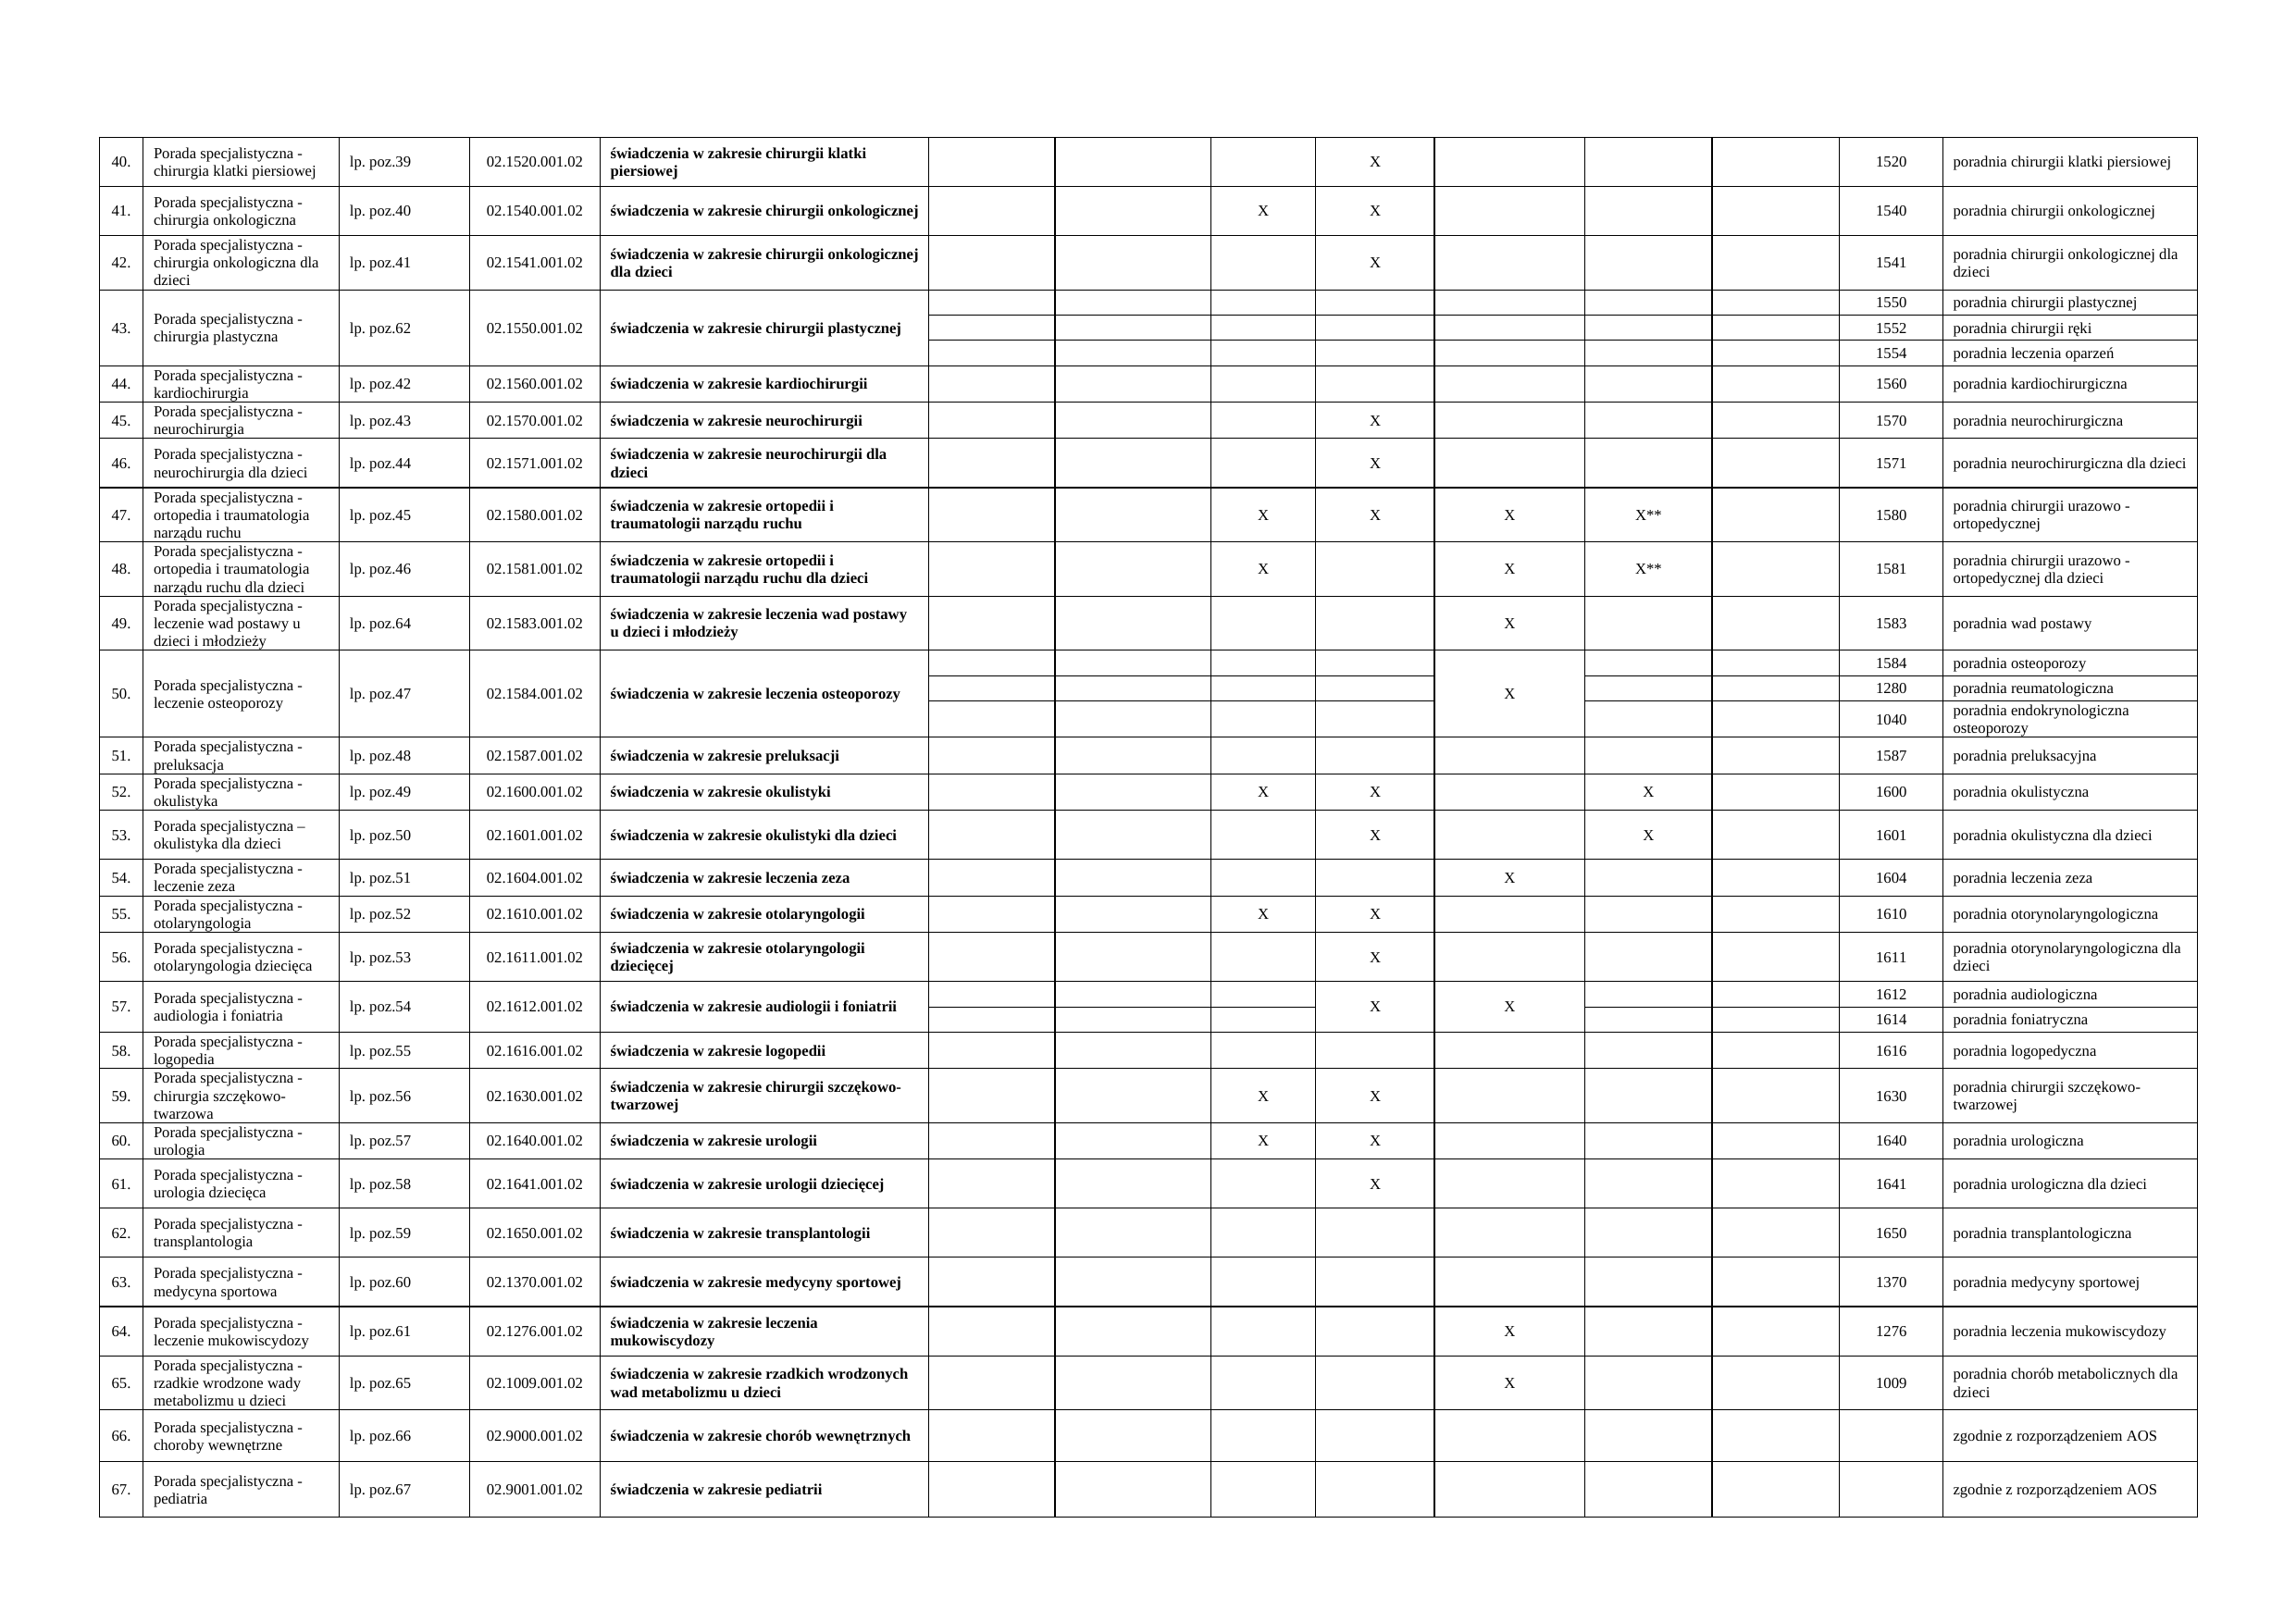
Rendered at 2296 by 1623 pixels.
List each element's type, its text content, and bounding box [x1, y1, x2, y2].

table_cell 02.1610.001.02 [470, 897, 600, 932]
table_cell [1316, 860, 1433, 895]
table_cell [1056, 316, 1210, 340]
table_cell Porada specjalistyczna - leczenie osteoporozy [143, 650, 339, 737]
table_cell świadczenia w zakresie ortopedii i traumatologii narządu ruchu [601, 489, 928, 541]
table_cell lp. poz.61 [340, 1307, 469, 1355]
table_cell 1601 [1840, 811, 1942, 859]
table_cell 1560 [1840, 366, 1942, 402]
table_cell [1211, 1208, 1315, 1257]
table_cell 1571 [1840, 439, 1942, 487]
table_cell 65. [100, 1357, 143, 1409]
table_cell [1435, 138, 1584, 186]
table_cell [1316, 366, 1433, 402]
table_cell poradnia neurochirurgiczna [1943, 403, 2197, 438]
table_cell [1056, 1357, 1210, 1409]
table_cell X [1316, 403, 1433, 438]
table_cell poradnia logopedyczna [1943, 1033, 2197, 1068]
table_cell [1435, 1208, 1584, 1257]
table_cell [1585, 1159, 1711, 1208]
table_cell lp. poz.44 [340, 439, 469, 487]
table_cell [1585, 1307, 1711, 1355]
table_cell [929, 236, 1054, 289]
table_cell [1211, 341, 1315, 365]
table_cell 59. [100, 1069, 143, 1122]
table_cell świadczenia w zakresie leczenia zeza [601, 860, 928, 895]
table_cell świadczenia w zakresie audiologii i foniatrii [601, 982, 928, 1032]
table_cell poradnia chirurgii szczękowo-twarzowej [1943, 1069, 2197, 1122]
table_cell [1713, 933, 1839, 981]
table_cell lp. poz.45 [340, 489, 469, 541]
table_cell poradnia chirurgii ręki [1943, 316, 2197, 340]
table_cell [1211, 597, 1315, 650]
table_cell [1713, 341, 1839, 365]
table_cell zgodnie z rozporządzeniem AOS [1943, 1410, 2197, 1461]
table_cell X [1316, 1069, 1433, 1122]
table_cell [1316, 316, 1433, 340]
table_cell 1583 [1840, 597, 1942, 650]
table_cell X [1211, 489, 1315, 541]
table_cell 56. [100, 933, 143, 981]
table_cell [1713, 489, 1839, 541]
table_cell [929, 676, 1054, 700]
table_cell Porada specjalistyczna - choroby wewnętrzne [143, 1410, 339, 1461]
table_cell Porada specjalistyczna - rzadkie wrodzone wady metabolizmu u dzieci [143, 1357, 339, 1409]
table_cell [1585, 403, 1711, 438]
table_cell [1056, 676, 1210, 700]
table_cell X [1435, 650, 1584, 737]
table_cell poradnia wad postawy [1943, 597, 2197, 650]
table_cell 1630 [1840, 1069, 1942, 1122]
table_cell lp. poz.52 [340, 897, 469, 932]
table_cell [929, 1208, 1054, 1257]
table_cell 44. [100, 366, 143, 402]
table_cell poradnia chirurgii plastycznej [1943, 291, 2197, 315]
table_cell [929, 933, 1054, 981]
table_cell [929, 489, 1054, 541]
table_cell [1211, 439, 1315, 487]
table_cell [1840, 1462, 1942, 1517]
table_cell 58. [100, 1033, 143, 1068]
table_cell [1435, 1159, 1584, 1208]
table_cell [1435, 341, 1584, 365]
table_cell X [1316, 187, 1433, 235]
table_cell 02.1540.001.02 [470, 187, 600, 235]
table_cell [1585, 1410, 1711, 1461]
table_cell [1056, 138, 1210, 186]
table_cell [1713, 138, 1839, 186]
table_cell świadczenia w zakresie chorób wewnętrznych [601, 1410, 928, 1461]
table_cell [1713, 982, 1839, 1006]
table_cell lp. poz.54 [340, 982, 469, 1032]
table_cell [1713, 403, 1839, 438]
table_cell świadczenia w zakresie chirurgii onkologicznej [601, 187, 928, 235]
table_cell 64. [100, 1307, 143, 1355]
table_cell 52. [100, 774, 143, 810]
table_cell 02.1600.001.02 [470, 774, 600, 810]
table_cell [929, 1307, 1054, 1355]
table_cell 1550 [1840, 291, 1942, 315]
table_cell [929, 316, 1054, 340]
table_cell [1211, 138, 1315, 186]
table_cell [929, 1462, 1054, 1517]
table_cell [929, 1069, 1054, 1122]
table_cell [1211, 1410, 1315, 1461]
table_cell [1713, 1357, 1839, 1409]
table_cell [1316, 1033, 1433, 1068]
table_cell [1435, 1410, 1584, 1461]
table_cell X [1435, 1307, 1584, 1355]
table_cell 02.1641.001.02 [470, 1159, 600, 1208]
table_cell 02.1604.001.02 [470, 860, 600, 895]
table_cell [1211, 933, 1315, 981]
table_cell poradnia chorób metabolicznych dla dzieci [1943, 1357, 2197, 1409]
table_cell [1713, 1123, 1839, 1158]
table_cell Porada specjalistyczna - ortopedia i traumatologia narządu ruchu dla dzieci [143, 542, 339, 595]
table_cell poradnia chirurgii urazowo - ortopedycznej dla dzieci [1943, 542, 2197, 595]
table_cell poradnia leczenia oparzeń [1943, 341, 2197, 365]
table_cell [1713, 860, 1839, 895]
table_cell świadczenia w zakresie urologii dziecięcej [601, 1159, 928, 1208]
table_cell 1610 [1840, 897, 1942, 932]
table_cell 02.1584.001.02 [470, 650, 600, 737]
table_cell poradnia chirurgii onkologicznej dla dzieci [1943, 236, 2197, 289]
table_cell [1585, 701, 1711, 737]
table_cell X [1211, 187, 1315, 235]
table_cell [1585, 897, 1711, 932]
table_cell 02.1370.001.02 [470, 1258, 600, 1306]
table_cell [1585, 597, 1711, 650]
table_cell świadczenia w zakresie okulistyki dla dzieci [601, 811, 928, 859]
table_cell świadczenia w zakresie ortopedii i traumatologii narządu ruchu dla dzieci [601, 542, 928, 595]
table_cell lp. poz.67 [340, 1462, 469, 1517]
table_cell [1713, 811, 1839, 859]
table_cell [1211, 676, 1315, 700]
table_cell [1585, 982, 1711, 1006]
table_cell poradnia reumatologiczna [1943, 676, 2197, 700]
table_cell [929, 1159, 1054, 1208]
table_cell 57. [100, 982, 143, 1032]
table_cell [1435, 774, 1584, 810]
table_cell 1541 [1840, 236, 1942, 289]
table_cell [1211, 982, 1315, 1006]
table_cell X** [1585, 489, 1711, 541]
table_cell X [1585, 774, 1711, 810]
table_cell 1540 [1840, 187, 1942, 235]
table_cell [1056, 403, 1210, 438]
table_cell [1056, 982, 1210, 1006]
table_cell [929, 1258, 1054, 1306]
table_cell [1435, 897, 1584, 932]
table_cell [1056, 597, 1210, 650]
table_cell [1316, 542, 1433, 595]
table_cell X [1435, 597, 1584, 650]
table_cell świadczenia w zakresie kardiochirurgii [601, 366, 928, 402]
table_cell 1554 [1840, 341, 1942, 365]
table_cell 02.1560.001.02 [470, 366, 600, 402]
table_cell [929, 1357, 1054, 1409]
table_cell świadczenia w zakresie otolaryngologii dziecięcej [601, 933, 928, 981]
table_cell świadczenia w zakresie pediatrii [601, 1462, 928, 1517]
table_cell poradnia endokrynologiczna osteoporozy [1943, 701, 2197, 737]
table_cell [1435, 811, 1584, 859]
table_cell poradnia okulistyczna dla dzieci [1943, 811, 2197, 859]
table_cell 41. [100, 187, 143, 235]
table_cell Porada specjalistyczna - leczenie wad postawy u dzieci i młodzieży [143, 597, 339, 650]
table_cell 02.1583.001.02 [470, 597, 600, 650]
table_cell świadczenia w zakresie chirurgii plastycznej [601, 291, 928, 365]
table_cell 02.1571.001.02 [470, 439, 600, 487]
table_cell [1435, 439, 1584, 487]
table_cell Porada specjalistyczna - neurochirurgia dla dzieci [143, 439, 339, 487]
table_cell 1641 [1840, 1159, 1942, 1208]
table_cell [929, 187, 1054, 235]
table_cell X [1211, 897, 1315, 932]
table_cell świadczenia w zakresie leczenia mukowiscydozy [601, 1307, 928, 1355]
table_cell Porada specjalistyczna - leczenie zeza [143, 860, 339, 895]
table_cell Porada specjalistyczna - otolaryngologia [143, 897, 339, 932]
table_cell [1211, 1357, 1315, 1409]
table_cell 1580 [1840, 489, 1942, 541]
table_cell [1435, 236, 1584, 289]
table_cell Porada specjalistyczna - chirurgia onkologiczna [143, 187, 339, 235]
table_cell X [1316, 1159, 1433, 1208]
table_cell Porada specjalistyczna - kardiochirurgia [143, 366, 339, 402]
table_cell [1585, 933, 1711, 981]
table_cell [1713, 291, 1839, 315]
table_cell Porada specjalistyczna - chirurgia szczękowo-twarzowa [143, 1069, 339, 1122]
table_cell lp. poz.64 [340, 597, 469, 650]
table_cell [1435, 933, 1584, 981]
table_cell [929, 291, 1054, 315]
table_cell [1713, 187, 1839, 235]
table_cell [1713, 597, 1839, 650]
table_cell [929, 403, 1054, 438]
table_cell 1276 [1840, 1307, 1942, 1355]
table_cell 02.1541.001.02 [470, 236, 600, 289]
table_cell świadczenia w zakresie otolaryngologii [601, 897, 928, 932]
table_cell lp. poz.49 [340, 774, 469, 810]
table_cell [929, 341, 1054, 365]
table_cell [1713, 542, 1839, 595]
table_cell lp. poz.57 [340, 1123, 469, 1158]
table_cell lp. poz.43 [340, 403, 469, 438]
table_cell 1584 [1840, 650, 1942, 675]
table_cell lp. poz.66 [340, 1410, 469, 1461]
table_cell 02.9000.001.02 [470, 1410, 600, 1461]
table_cell [1585, 676, 1711, 700]
table_cell [1056, 1033, 1210, 1068]
table_cell [929, 774, 1054, 810]
table_cell [1056, 811, 1210, 859]
table_cell 02.1611.001.02 [470, 933, 600, 981]
table_cell [1435, 1258, 1584, 1306]
table_cell poradnia urologiczna dla dzieci [1943, 1159, 2197, 1208]
table_cell 67. [100, 1462, 143, 1517]
table_cell [1713, 1462, 1839, 1517]
table_cell [1211, 1307, 1315, 1355]
table_cell [1056, 1159, 1210, 1208]
table_cell poradnia leczenia zeza [1943, 860, 2197, 895]
table_cell [1585, 187, 1711, 235]
table_cell [1056, 737, 1210, 774]
table_cell 1611 [1840, 933, 1942, 981]
table_cell poradnia osteoporozy [1943, 650, 2197, 675]
table_cell [1211, 650, 1315, 675]
table_cell Porada specjalistyczna - neurochirurgia [143, 403, 339, 438]
table_cell 45. [100, 403, 143, 438]
table_cell [1316, 1258, 1433, 1306]
table_cell [1585, 1033, 1711, 1068]
table_cell 1581 [1840, 542, 1942, 595]
table_cell 63. [100, 1258, 143, 1306]
table_cell Porada specjalistyczna - urologia dziecięca [143, 1159, 339, 1208]
table_cell [1713, 1208, 1839, 1257]
table_cell 50. [100, 650, 143, 737]
table_cell X [1435, 982, 1584, 1032]
table_cell [1435, 316, 1584, 340]
table_cell lp. poz.40 [340, 187, 469, 235]
table_cell [1713, 897, 1839, 932]
table_cell [929, 439, 1054, 487]
table_cell Porada specjalistyczna - urologia [143, 1123, 339, 1158]
table_cell 1370 [1840, 1258, 1942, 1306]
table_cell [929, 860, 1054, 895]
table_cell 02.1612.001.02 [470, 982, 600, 1032]
table_cell X [1316, 489, 1433, 541]
table_cell lp. poz.59 [340, 1208, 469, 1257]
table_cell [1056, 1462, 1210, 1517]
table_cell lp. poz.53 [340, 933, 469, 981]
table_cell [1211, 1159, 1315, 1208]
table_cell X [1211, 1069, 1315, 1122]
table_cell 02.1550.001.02 [470, 291, 600, 365]
table_cell Porada specjalistyczna - preluksacja [143, 737, 339, 774]
table_cell lp. poz.65 [340, 1357, 469, 1409]
table_cell świadczenia w zakresie neurochirurgii dla dzieci [601, 439, 928, 487]
table_cell 60. [100, 1123, 143, 1158]
table_cell lp. poz.39 [340, 138, 469, 186]
table_cell X [1211, 1123, 1315, 1158]
table_cell [1585, 138, 1711, 186]
table_cell [1211, 236, 1315, 289]
table_cell [1585, 650, 1711, 675]
table_cell 1640 [1840, 1123, 1942, 1158]
table_cell [1713, 439, 1839, 487]
table_cell [1056, 897, 1210, 932]
table_cell Porada specjalistyczna - transplantologia [143, 1208, 339, 1257]
table_cell [1585, 1258, 1711, 1306]
table_cell [929, 737, 1054, 774]
table_cell [1713, 366, 1839, 402]
table_cell [1585, 1357, 1711, 1409]
table_cell [1316, 341, 1433, 365]
table_cell [1435, 187, 1584, 235]
table_cell [1713, 1033, 1839, 1068]
table_cell X [1316, 982, 1433, 1032]
table_cell poradnia urologiczna [1943, 1123, 2197, 1158]
table_cell [1585, 366, 1711, 402]
table_cell poradnia leczenia mukowiscydozy [1943, 1307, 2197, 1355]
table_cell [1713, 676, 1839, 700]
table_cell [1316, 737, 1433, 774]
table_cell [1713, 1258, 1839, 1306]
table_cell [929, 1033, 1054, 1068]
table_cell [1056, 650, 1210, 675]
table_cell X [1435, 1357, 1584, 1409]
table_cell [1585, 316, 1711, 340]
table_cell poradnia preluksacyjna [1943, 737, 2197, 774]
table_cell poradnia audiologiczna [1943, 982, 2197, 1006]
table_cell [1056, 489, 1210, 541]
table_cell [1316, 291, 1433, 315]
table_cell [1713, 701, 1839, 737]
table_cell [1435, 737, 1584, 774]
table_cell [1056, 1410, 1210, 1461]
table_cell Porada specjalistyczna - chirurgia onkologiczna dla dzieci [143, 236, 339, 289]
table_cell 61. [100, 1159, 143, 1208]
table_cell [1211, 291, 1315, 315]
table_cell lp. poz.58 [340, 1159, 469, 1208]
table_cell [1713, 650, 1839, 675]
table_cell [1713, 774, 1839, 810]
table_cell [1585, 1208, 1711, 1257]
table_cell X [1211, 542, 1315, 595]
table_cell [929, 366, 1054, 402]
table_cell [1316, 1357, 1433, 1409]
table_cell Porada specjalistyczna - otolaryngologia dziecięca [143, 933, 339, 981]
table_cell [1211, 701, 1315, 737]
table_cell [1316, 1462, 1433, 1517]
table_cell [1585, 1462, 1711, 1517]
table_cell świadczenia w zakresie transplantologii [601, 1208, 928, 1257]
table_cell poradnia kardiochirurgiczna [1943, 366, 2197, 402]
table_cell Porada specjalistyczna - leczenie mukowiscydozy [143, 1307, 339, 1355]
table_cell [1211, 1033, 1315, 1068]
table_cell [1585, 1008, 1711, 1032]
table_cell 53. [100, 811, 143, 859]
table_cell poradnia neurochirurgiczna dla dzieci [1943, 439, 2197, 487]
table_cell 40. [100, 138, 143, 186]
table_cell 1040 [1840, 701, 1942, 737]
table_cell [1056, 701, 1210, 737]
table_cell [1316, 650, 1433, 675]
table_cell lp. poz.41 [340, 236, 469, 289]
table_cell [1316, 1208, 1433, 1257]
table_cell lp. poz.50 [340, 811, 469, 859]
table_cell 02.1276.001.02 [470, 1307, 600, 1355]
table_cell [1056, 542, 1210, 595]
table_cell Porada specjalistyczna - ortopedia i traumatologia narządu ruchu [143, 489, 339, 541]
table_cell świadczenia w zakresie okulistyki [601, 774, 928, 810]
table_cell 02.1650.001.02 [470, 1208, 600, 1257]
table_cell poradnia otorynolaryngologiczna [1943, 897, 2197, 932]
table_cell [1713, 1008, 1839, 1032]
table_cell [929, 1410, 1054, 1461]
table_cell [1056, 341, 1210, 365]
table_cell X** [1585, 542, 1711, 595]
table_cell [1316, 1410, 1433, 1461]
table_cell X [1435, 542, 1584, 595]
table_cell [1435, 366, 1584, 402]
table_cell X [1316, 811, 1433, 859]
table_cell lp. poz.56 [340, 1069, 469, 1122]
table_cell [1435, 1069, 1584, 1122]
table_cell 1570 [1840, 403, 1942, 438]
table_cell świadczenia w zakresie medycyny sportowej [601, 1258, 928, 1306]
table_cell lp. poz.46 [340, 542, 469, 595]
table_cell lp. poz.42 [340, 366, 469, 402]
table_cell poradnia transplantologiczna [1943, 1208, 2197, 1257]
table_cell świadczenia w zakresie urologii [601, 1123, 928, 1158]
table_cell świadczenia w zakresie chirurgii szczękowo-twarzowej [601, 1069, 928, 1122]
table_cell 1520 [1840, 138, 1942, 186]
table_cell poradnia chirurgii onkologicznej [1943, 187, 2197, 235]
table_cell [1056, 1069, 1210, 1122]
table_cell 51. [100, 737, 143, 774]
table_cell [929, 701, 1054, 737]
table_cell [1435, 403, 1584, 438]
table_cell 1552 [1840, 316, 1942, 340]
table_cell [1713, 1069, 1839, 1122]
table_cell [1211, 403, 1315, 438]
table_cell [929, 1123, 1054, 1158]
table_cell Porada specjalistyczna - chirurgia klatki piersiowej [143, 138, 339, 186]
table_cell 48. [100, 542, 143, 595]
table_cell Porada specjalistyczna - logopedia [143, 1033, 339, 1068]
table_cell [929, 542, 1054, 595]
table_cell [1211, 316, 1315, 340]
table_cell [1056, 439, 1210, 487]
table_cell 1587 [1840, 737, 1942, 774]
table_cell 02.9001.001.02 [470, 1462, 600, 1517]
table_cell [1211, 1008, 1315, 1032]
table_cell [1056, 1123, 1210, 1158]
table_cell 02.1601.001.02 [470, 811, 600, 859]
table_cell [1435, 291, 1584, 315]
table_cell 54. [100, 860, 143, 895]
table_cell 02.1009.001.02 [470, 1357, 600, 1409]
table_cell X [1316, 138, 1433, 186]
table_cell 49. [100, 597, 143, 650]
table_cell [1211, 1258, 1315, 1306]
table_cell poradnia chirurgii klatki piersiowej [1943, 138, 2197, 186]
table_cell 43. [100, 291, 143, 365]
table_cell X [1316, 774, 1433, 810]
table_cell świadczenia w zakresie logopedii [601, 1033, 928, 1068]
table_cell 02.1580.001.02 [470, 489, 600, 541]
table_cell 66. [100, 1410, 143, 1461]
table_cell 1009 [1840, 1357, 1942, 1409]
table_cell [1056, 236, 1210, 289]
table_cell [1316, 597, 1433, 650]
table_cell 02.1570.001.02 [470, 403, 600, 438]
table_cell poradnia chirurgii urazowo - ortopedycznej [1943, 489, 2197, 541]
table_cell [1585, 236, 1711, 289]
table_cell poradnia medycyny sportowej [1943, 1258, 2197, 1306]
table_cell [1056, 1008, 1210, 1032]
table_cell [1056, 1307, 1210, 1355]
table_cell Porada specjalistyczna - audiologia i foniatria [143, 982, 339, 1032]
table_cell [1316, 1307, 1433, 1355]
table_cell lp. poz.47 [340, 650, 469, 737]
table_cell lp. poz.62 [340, 291, 469, 365]
table_cell zgodnie z rozporządzeniem AOS [1943, 1462, 2197, 1517]
table_cell [1211, 811, 1315, 859]
table_cell [929, 982, 1054, 1006]
table_cell [1713, 1410, 1839, 1461]
table_cell [1056, 933, 1210, 981]
table_cell [1211, 860, 1315, 895]
table_cell 02.1640.001.02 [470, 1123, 600, 1158]
table_cell X [1585, 811, 1711, 859]
table_cell poradnia okulistyczna [1943, 774, 2197, 810]
table_cell X [1316, 236, 1433, 289]
table_cell Porada specjalistyczna - medycyna sportowa [143, 1258, 339, 1306]
table_cell świadczenia w zakresie neurochirurgii [601, 403, 928, 438]
table_cell [1435, 1033, 1584, 1068]
table_cell [1585, 1069, 1711, 1122]
table_cell [1056, 860, 1210, 895]
table_cell [1585, 291, 1711, 315]
table_cell [929, 597, 1054, 650]
table_cell 46. [100, 439, 143, 487]
table_cell [1211, 737, 1315, 774]
table_cell [1316, 701, 1433, 737]
table_cell świadczenia w zakresie rzadkich wrodzonych wad metabolizmu u dzieci [601, 1357, 928, 1409]
table_cell [1056, 774, 1210, 810]
table_cell [1316, 676, 1433, 700]
table_cell 02.1616.001.02 [470, 1033, 600, 1068]
table_cell Porada specjalistyczna – okulistyka dla dzieci [143, 811, 339, 859]
table_cell lp. poz.48 [340, 737, 469, 774]
table_cell [929, 1008, 1054, 1032]
table_cell 1600 [1840, 774, 1942, 810]
table_cell 55. [100, 897, 143, 932]
table_cell [1056, 291, 1210, 315]
table_cell [1840, 1410, 1942, 1461]
table_cell 1612 [1840, 982, 1942, 1006]
table_cell [1585, 341, 1711, 365]
table_cell [1713, 236, 1839, 289]
table_cell 62. [100, 1208, 143, 1257]
table_cell lp. poz.51 [340, 860, 469, 895]
table_cell X [1316, 933, 1433, 981]
table_cell lp. poz.55 [340, 1033, 469, 1068]
table_cell [1435, 1123, 1584, 1158]
table_cell [1585, 1123, 1711, 1158]
table_cell [1435, 1462, 1584, 1517]
table_cell [929, 811, 1054, 859]
table_cell świadczenia w zakresie preluksacji [601, 737, 928, 774]
table_cell świadczenia w zakresie leczenia osteoporozy [601, 650, 928, 737]
table_cell [929, 138, 1054, 186]
table_cell 1616 [1840, 1033, 1942, 1068]
table_cell X [1435, 860, 1584, 895]
table_cell 02.1581.001.02 [470, 542, 600, 595]
table_cell [1585, 860, 1711, 895]
table_cell X [1316, 1123, 1433, 1158]
table_cell świadczenia w zakresie leczenia wad postawy u dzieci i młodzieży [601, 597, 928, 650]
table_cell świadczenia w zakresie chirurgii klatki piersiowej [601, 138, 928, 186]
table_cell X [1316, 897, 1433, 932]
table_cell Porada specjalistyczna - okulistyka [143, 774, 339, 810]
table_cell [929, 897, 1054, 932]
table_cell [1713, 1307, 1839, 1355]
table_cell poradnia otorynolaryngologiczna dla dzieci [1943, 933, 2197, 981]
table_cell [1585, 737, 1711, 774]
table_cell poradnia foniatryczna [1943, 1008, 2197, 1032]
table_cell [1585, 439, 1711, 487]
table_cell [1056, 1258, 1210, 1306]
table_cell [1713, 316, 1839, 340]
table_cell Porada specjalistyczna - chirurgia plastyczna [143, 291, 339, 365]
table_cell [929, 650, 1054, 675]
table_cell 47. [100, 489, 143, 541]
table_cell [1713, 1159, 1839, 1208]
table_cell 1650 [1840, 1208, 1942, 1257]
table_cell [1211, 1462, 1315, 1517]
table_cell 42. [100, 236, 143, 289]
table_cell [1713, 737, 1839, 774]
table_cell Porada specjalistyczna - pediatria [143, 1462, 339, 1517]
table_cell lp. poz.60 [340, 1258, 469, 1306]
table_cell 02.1520.001.02 [470, 138, 600, 186]
table_cell [1056, 366, 1210, 402]
table_cell X [1435, 489, 1584, 541]
table_cell 1280 [1840, 676, 1942, 700]
table_cell 1604 [1840, 860, 1942, 895]
table_cell 1614 [1840, 1008, 1942, 1032]
table_cell 02.1630.001.02 [470, 1069, 600, 1122]
table_cell X [1211, 774, 1315, 810]
table_cell [1056, 1208, 1210, 1257]
table_cell X [1316, 439, 1433, 487]
table_cell [1056, 187, 1210, 235]
table_cell [1211, 366, 1315, 402]
table_cell świadczenia w zakresie chirurgii onkologicznej dla dzieci [601, 236, 928, 289]
table_cell 02.1587.001.02 [470, 737, 600, 774]
